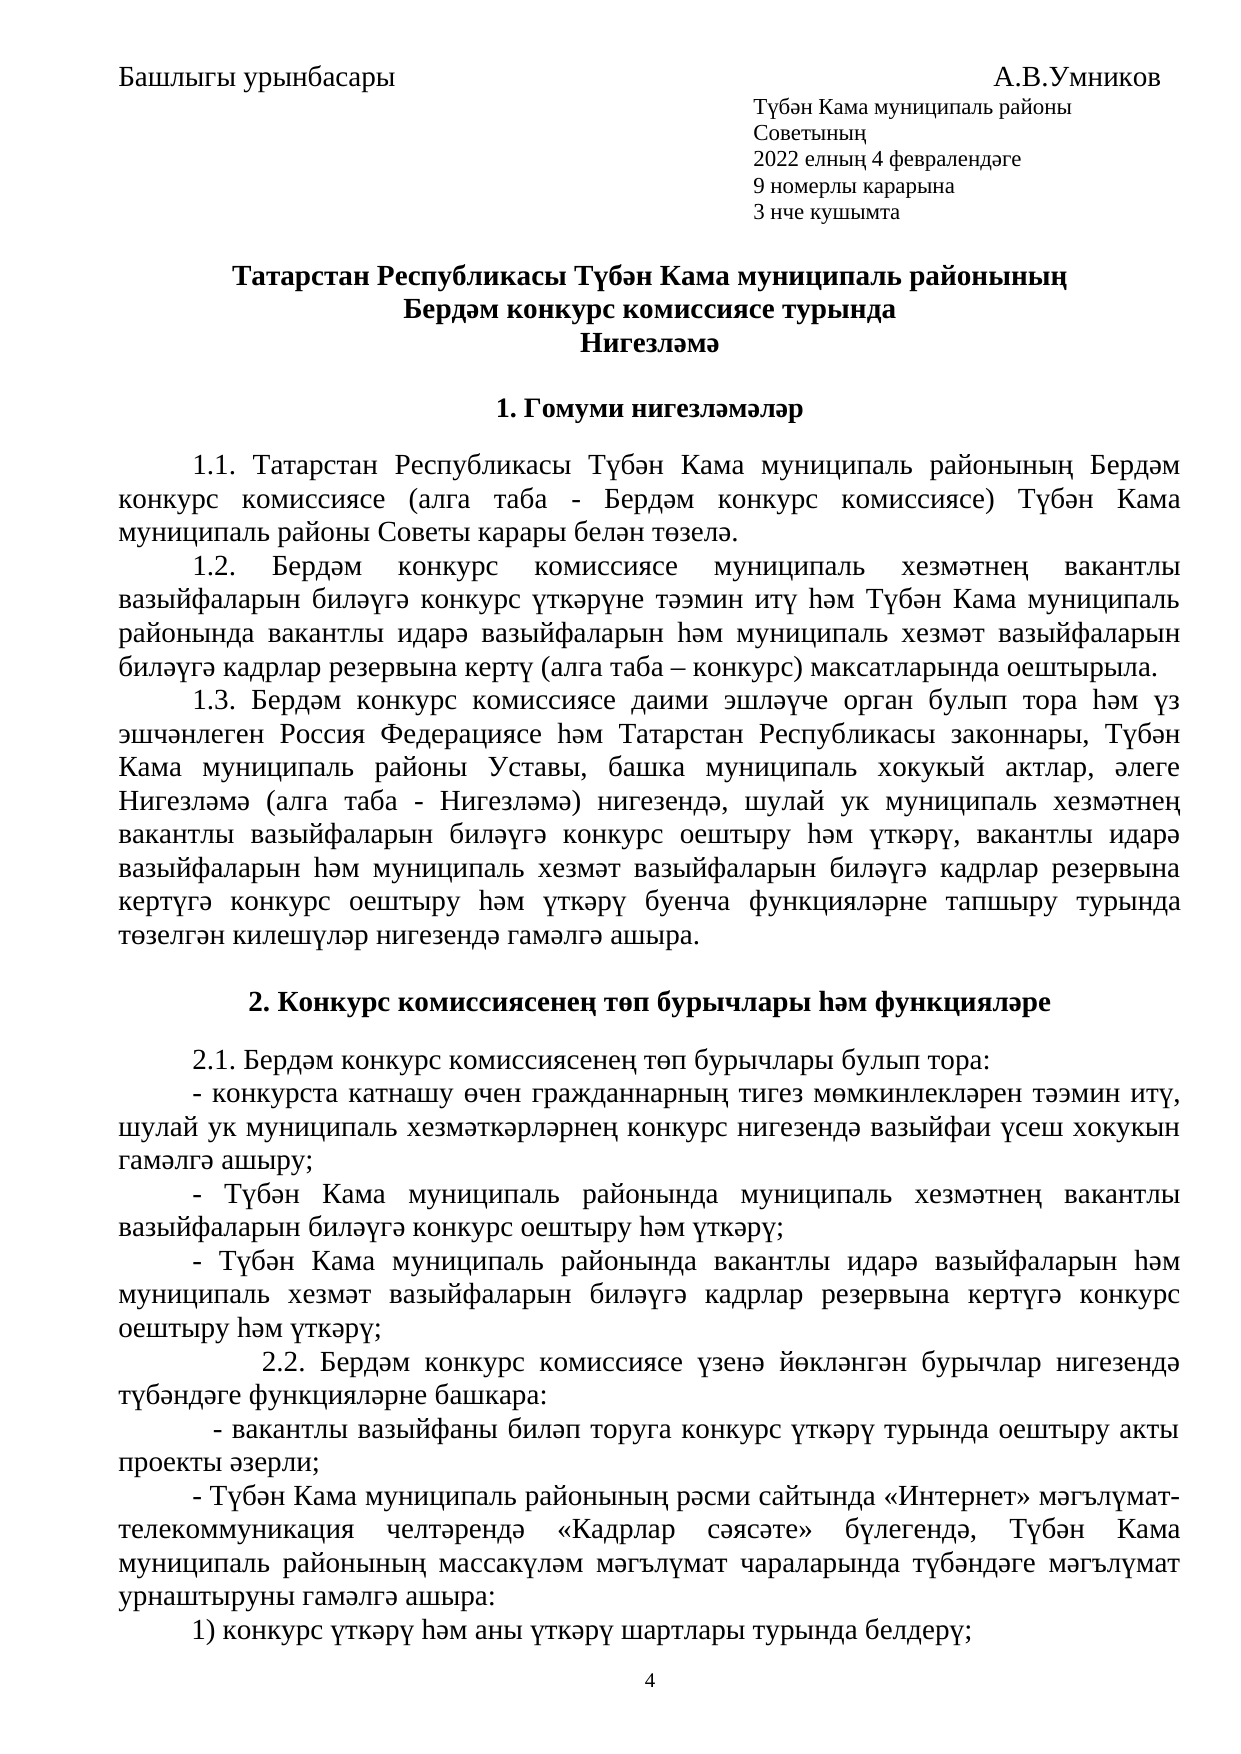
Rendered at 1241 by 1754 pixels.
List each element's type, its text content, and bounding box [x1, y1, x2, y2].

text 3 нче кушымта [753, 198, 1181, 224]
text Түбән Кама муниципаль районы [753, 93, 1181, 119]
text Бердәм конкурс комиссиясе турында [118, 292, 1181, 325]
text Советының [753, 119, 1181, 145]
text 1.1. Татарстан Республикасы Түбән Кама муниципаль районының Бердәм конкурс комиссиясе (алга таба - Бердәм конкурс комиссиясе) Түбән Кама муниципаль районы Советы карары белән төзелә. [118, 447, 1181, 548]
text 2022 елның 4 февралендәге [753, 145, 1181, 172]
text 9 номерлы карарына [753, 172, 1181, 198]
text - Түбән Кама муниципаль районында вакантлы идарә вазыйфаларын һәм муниципаль хезмәт вазыйфаларын биләүгә кадрлар резервына кертүгә конкурс оештыру һәм үткәрү; [118, 1243, 1181, 1344]
text - вакантлы вазыйфаны биләп торуга конкурс үткәрү турында оештыру акты проекты әзерли; [118, 1411, 1181, 1478]
text 1.2. Бердәм конкурс комиссиясе муниципаль хезмәтнең вакантлы вазыйфаларын биләүгә конкурс үткәрүне тәэмин итү һәм Түбән Кама муниципаль районында вакантлы идарә вазыйфаларын һәм муниципаль хезмәт вазыйфаларын биләүгә кадрлар резервына кертү (алга таба – конкурс) максатларында оештырыла. [118, 548, 1181, 682]
text 1) конкурс үткәрү һәм аны үткәрү шартлары турында белдерү; [118, 1612, 1181, 1646]
text 1. Гомуми нигезләмәләр [118, 391, 1181, 423]
text Нигезләмә [118, 325, 1181, 359]
text - Түбән Кама муниципаль районында муниципаль хезмәтнең вакантлы вазыйфаларын биләүгә конкурс оештыру һәм үткәрү; [118, 1176, 1181, 1243]
text 2.1. Бердәм конкурс комиссиясенең төп бурычлары булып тора: [118, 1042, 1181, 1075]
text 2. Конкурс комиссиясенең төп бурычлары һәм функцияләре [118, 984, 1181, 1018]
text Башлыгы урынбасары А.В.Умников [118, 59, 1181, 93]
list - Түбән Кама муниципаль районының рәсми сайтында «Интернет» мәгълүмат-телекоммуникация челтәрендә «Кадрлар сәясәте» бүлегендә, Түбән Кама муниципаль районының массакүләм мәгълүмат чараларында түбәндәге мәгълүмат урнаштыруны гамәлгә ашыра: [118, 1478, 1181, 1612]
text - конкурста катнашу өчен гражданнарның тигез мөмкинлекләрен тәэмин итү, шулай ук муниципаль хезмәткәрләрнең конкурс нигезендә вазыйфаи үсеш хокукын гамәлгә ашыру; [118, 1075, 1181, 1176]
text Татарстан Республикасы Түбән Кама муниципаль районының [118, 258, 1181, 292]
text 2.2. Бердәм конкурс комиссиясе үзенә йөкләнгән бурычлар нигезендә түбәндәге функцияләрне башкара: [118, 1344, 1181, 1411]
text 1.3. Бердәм конкурс комиссиясе даими эшләүче орган булып тора һәм үз эшчәнлеген Россия Федерациясе һәм Татарстан Республикасы законнары, Түбән Кама муниципаль районы Уставы, башка муниципаль хокукый актлар, әлеге Нигезләмә (алга таба - Нигезләмә) нигезендә, шулай ук муниципаль хезмәтнең вакантлы вазыйфаларын биләүгә конкурс оештыру һәм үткәрү, вакантлы идарә вазыйфаларын һәм муниципаль хезмәт вазыйфаларын биләүгә кадрлар резервына кертүгә конкурс оештыру һәм үткәрү буенча функцияләрне тапшыру турында төзелгән килешүләр нигезендә гамәлгә ашыра. [118, 682, 1181, 951]
